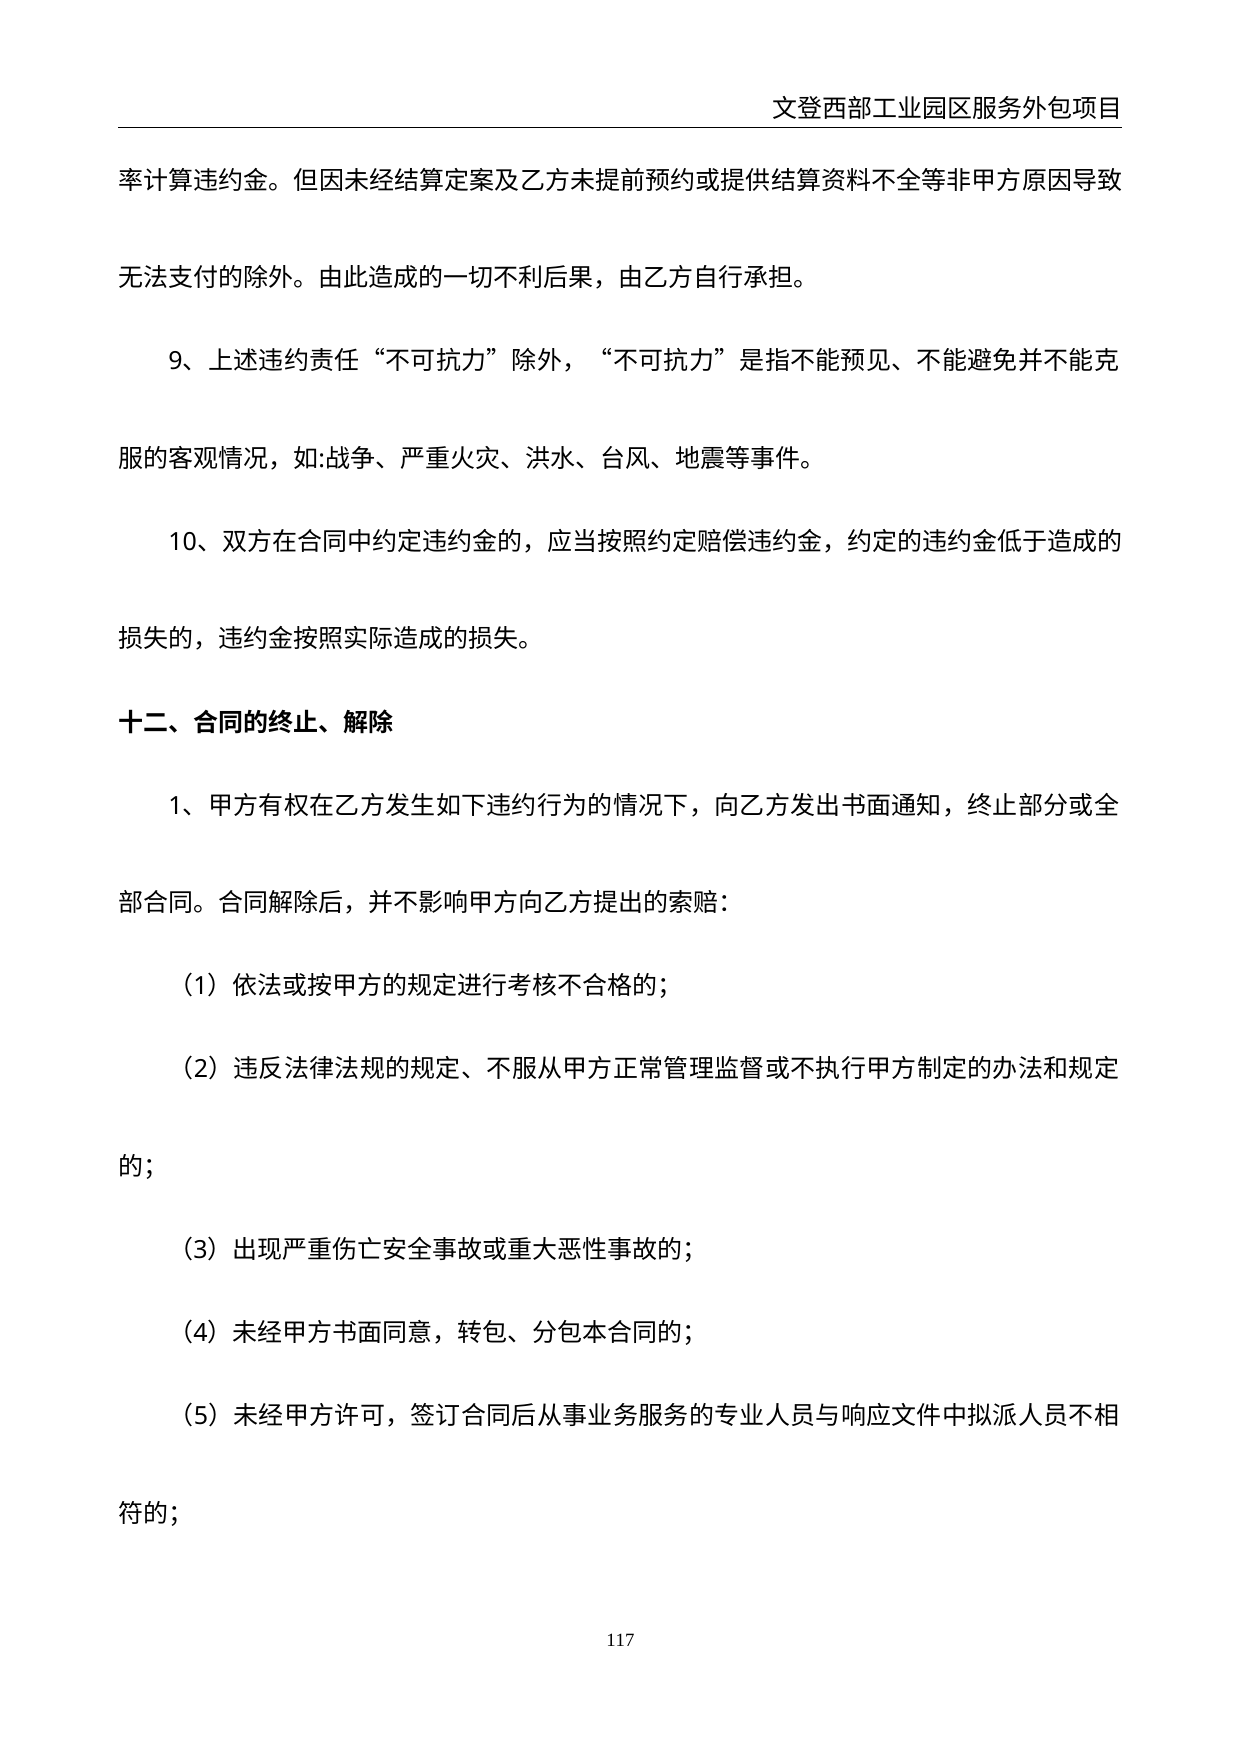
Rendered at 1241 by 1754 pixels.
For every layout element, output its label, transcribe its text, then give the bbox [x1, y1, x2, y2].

text （1）依法或按甲方的规定进行考核不合格的； [118, 951, 1122, 1016]
text 1、甲方有权在乙方发生如下违约行为的情况下，向乙方发出书面通知，终止部分或全部合同。合同解除后，并不影响甲方向乙方提出的索赔： [118, 771, 1122, 933]
text 9、上述违约责任“不可抗力”除外，“不可抗力”是指不能预见、不能避免并不能克服的客观情况，如:战争、严重火灾、洪水、台风、地震等事件。 [118, 326, 1122, 489]
text 十二、合同的终止、解除 [118, 688, 1122, 753]
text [118, 146, 1122, 308]
text （2）违反法律法规的规定、不服从甲方正常管理监督或不执行甲方制定的办法和规定的； [118, 1034, 1122, 1197]
text （5）未经甲方许可，签订合同后从事业务服务的专业人员与响应文件中拟派人员不相符的； [118, 1381, 1122, 1544]
text （3）出现严重伤亡安全事故或重大恶性事故的； [118, 1215, 1122, 1280]
text （4）未经甲方书面同意，转包、分包本合同的； [118, 1298, 1122, 1363]
text 10、双方在合同中约定违约金的，应当按照约定赔偿违约金，约定的违约金低于造成的损失的，违约金按照实际造成的损失。 [118, 507, 1122, 669]
